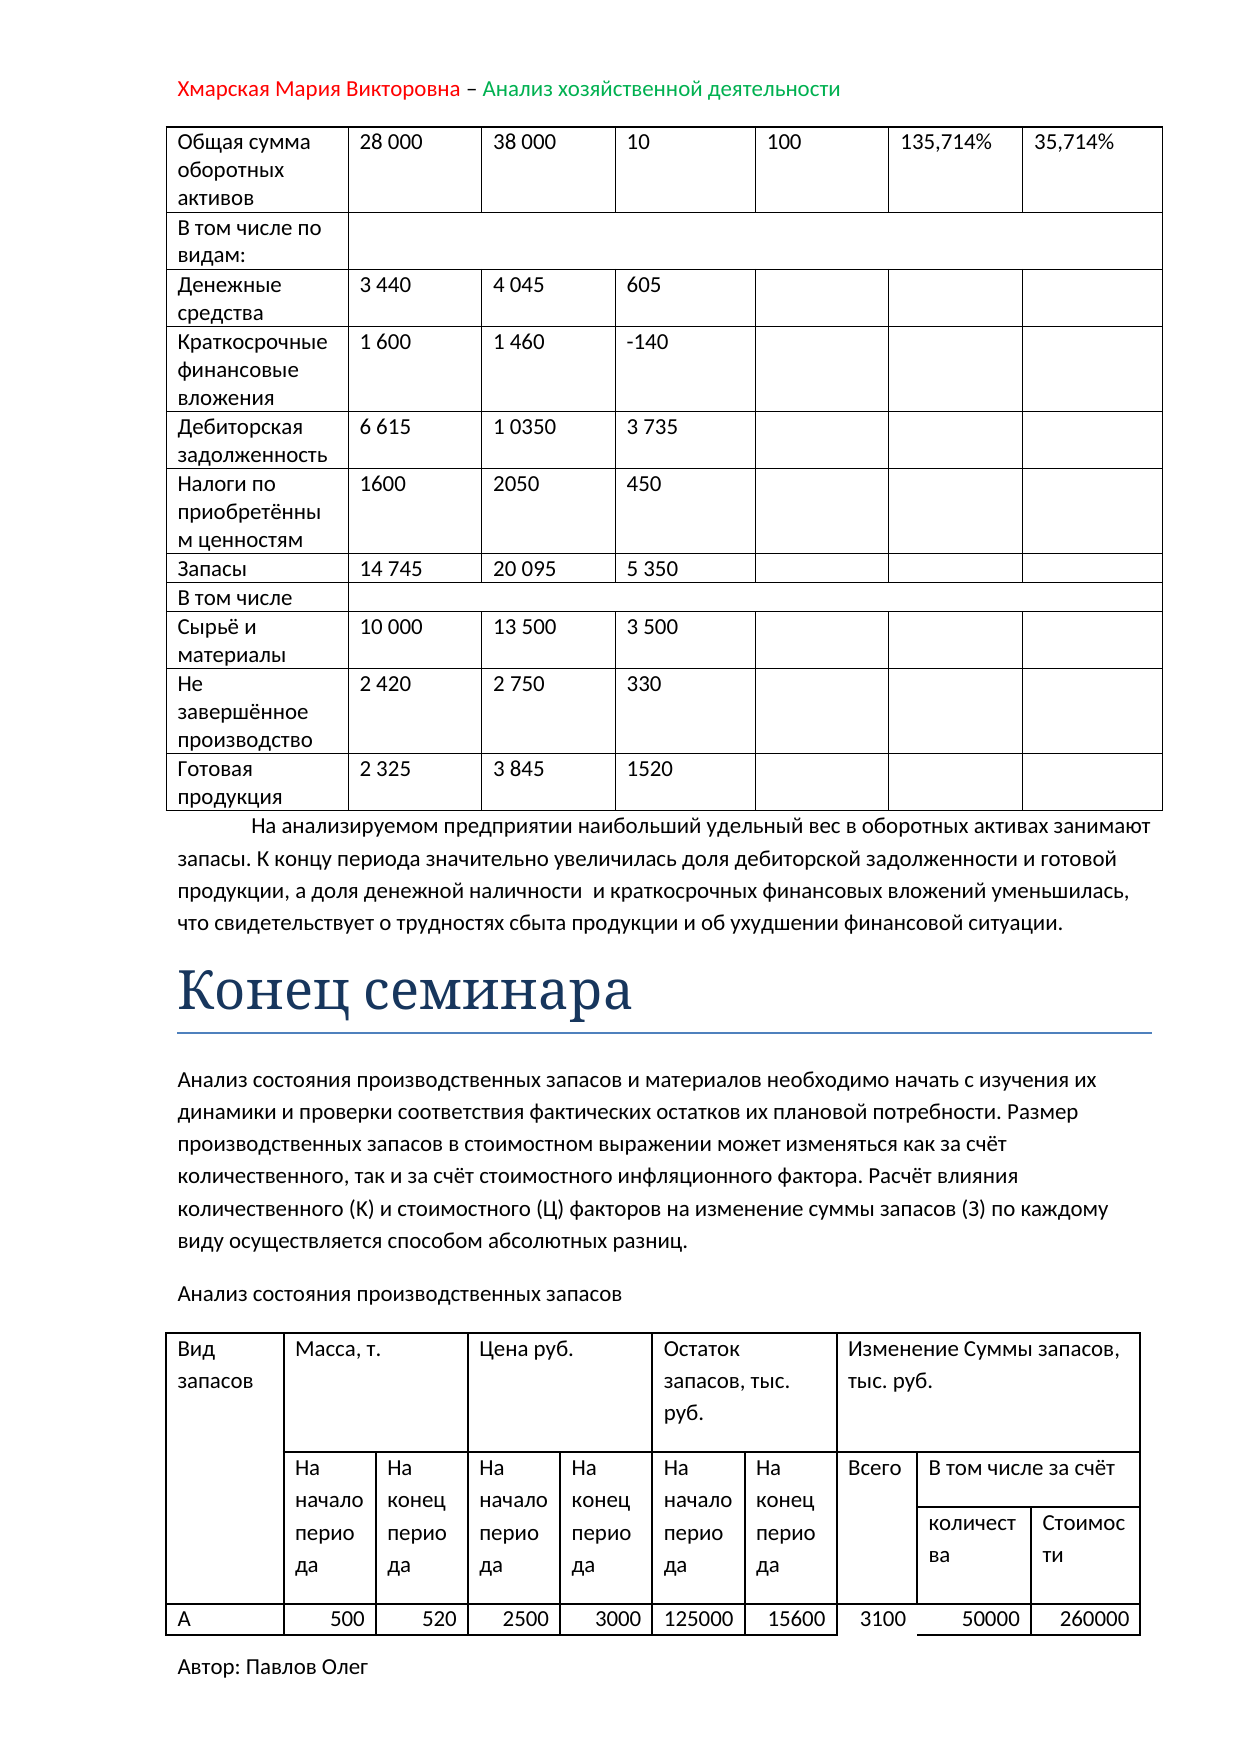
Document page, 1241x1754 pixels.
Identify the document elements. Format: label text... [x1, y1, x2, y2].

table_header Изменение Суммы запасов, тыс. руб. [838, 1334, 1139, 1451]
text На анализируемом предприятии наибольший удельный вес в оборотных активах занимают запасы. К концу периода значительно увеличилась доля дебиторской задолженности и готовой продукции, а доля денежной наличности и краткосрочных финансовых вложений уменьшилась, что свидетельствует о трудностях сбыта продукции и об ухудшении финансовой ситуации. [177, 811, 1152, 936]
table_cell 2 420 [349, 669, 481, 753]
table_cell 3 500 [616, 612, 755, 668]
table_cell Дебиторская задолженность [167, 412, 348, 468]
table_cell 520 [377, 1605, 467, 1634]
table_cell 100 [756, 128, 888, 212]
table_cell 1 600 [349, 327, 481, 411]
table_cell 50000 [917, 1605, 1030, 1634]
table_cell 605 [616, 270, 755, 326]
table_header Цена руб. [469, 1334, 651, 1451]
table_cell На конец периода [377, 1453, 467, 1602]
table_cell 3 735 [616, 412, 755, 468]
table_header Остаток запасов, тыс. руб. [653, 1334, 836, 1451]
table_cell 10 [616, 128, 755, 212]
table_cell [1023, 412, 1162, 468]
table_cell В том числе по видам: [167, 213, 348, 269]
table_cell На начало периода [285, 1453, 375, 1602]
table_header Вид запасов [167, 1334, 283, 1602]
table_cell В том числе [167, 583, 348, 611]
table_cell На конец периода [746, 1453, 836, 1602]
table_cell [349, 213, 1162, 269]
table_cell [756, 469, 888, 553]
table_cell 14 745 [349, 554, 481, 582]
table_cell Краткосрочные финансовые вложения [167, 327, 348, 411]
table_cell Всего [838, 1453, 916, 1602]
table_cell Не завершённое производство [167, 669, 348, 753]
table_cell [1023, 754, 1162, 810]
table_cell Денежные средства [167, 270, 348, 326]
table_header Масса, т. [285, 1334, 467, 1451]
table_cell На начало периода [653, 1453, 744, 1602]
table_cell -140 [616, 327, 755, 411]
table_cell [756, 612, 888, 668]
table_cell 6 615 [349, 412, 481, 468]
table_cell 2 750 [482, 669, 615, 753]
table_cell [756, 327, 888, 411]
table_cell [889, 469, 1022, 553]
table_cell 38 000 [482, 128, 615, 212]
table_cell 20 095 [482, 554, 615, 582]
table_cell 1600 [349, 469, 481, 553]
table_cell [889, 327, 1022, 411]
table_cell А [167, 1605, 283, 1634]
table_cell Сырьё и материалы [167, 612, 348, 668]
table_cell 135,714% [889, 128, 1022, 212]
table_cell [889, 669, 1022, 753]
table_cell 1 0350 [482, 412, 615, 468]
table_cell [889, 412, 1022, 468]
table_cell 4 045 [482, 270, 615, 326]
table_cell Готовая продукция [167, 754, 348, 810]
table_cell 2500 [469, 1605, 559, 1634]
table_cell 2050 [482, 469, 615, 553]
table_cell [756, 554, 888, 582]
table_cell [349, 583, 1162, 611]
table_cell 310000 [838, 1605, 917, 1634]
text Анализ состояния производственных запасов [177, 1279, 1152, 1307]
table_cell 2 325 [349, 754, 481, 810]
table_cell 1520 [616, 754, 755, 810]
table_cell Общая сумма оборотных активов [167, 128, 348, 212]
table_cell [756, 754, 888, 810]
table_cell 3 845 [482, 754, 615, 810]
table_cell [756, 669, 888, 753]
table_cell [1023, 469, 1162, 553]
table_cell [889, 612, 1022, 668]
table_cell 5 350 [616, 554, 755, 582]
table_cell 3000 [561, 1605, 651, 1634]
text Анализ состояния производственных запасов и материалов необходимо начать с изучения их динамики и проверки соответствия фактических остатков их плановой потребности. Размер производственных запасов в стоимостном выражении может изменяться как за счёт количественного, так и за счёт стоимостного инфляционного фактора. Расчёт влияния количественного (K) и стоимостного (Ц) факторов на изменение суммы запасов (З) по каждому виду осуществляется способом абсолютных разниц. [177, 1065, 1152, 1254]
table_cell [1023, 270, 1162, 326]
table_cell 13 500 [482, 612, 615, 668]
table_cell 28 000 [349, 128, 481, 212]
table_cell 3 440 [349, 270, 481, 326]
table_cell 330 [616, 669, 755, 753]
table_cell 35,714% [1023, 128, 1162, 212]
table_cell 450 [616, 469, 755, 553]
table_cell [756, 270, 888, 326]
table_cell [889, 270, 1022, 326]
table_cell 1250000 [653, 1605, 744, 1634]
table_cell На конец периода [561, 1453, 651, 1602]
title Конец семинара [177, 961, 1152, 1032]
table_cell Налоги по приобретённым ценностям [167, 469, 348, 553]
table_cell В том числе за счёт [918, 1453, 1139, 1506]
table_cell [889, 554, 1022, 582]
table_cell [889, 754, 1022, 810]
table_cell На начало периода [469, 1453, 559, 1602]
table_cell 1 460 [482, 327, 615, 411]
table_cell [756, 412, 888, 468]
table_cell [1023, 669, 1162, 753]
table_cell [1023, 327, 1162, 411]
table_cell 10 000 [349, 612, 481, 668]
table_cell 1560000 [746, 1605, 836, 1634]
table_cell количества [918, 1508, 1030, 1602]
table_cell 260000 [1032, 1605, 1139, 1634]
table_cell [1023, 612, 1162, 668]
table_cell Стоимости [1032, 1508, 1139, 1602]
table_cell Запасы [167, 554, 348, 582]
table_cell [1023, 554, 1162, 582]
table_cell 500 [285, 1605, 375, 1634]
